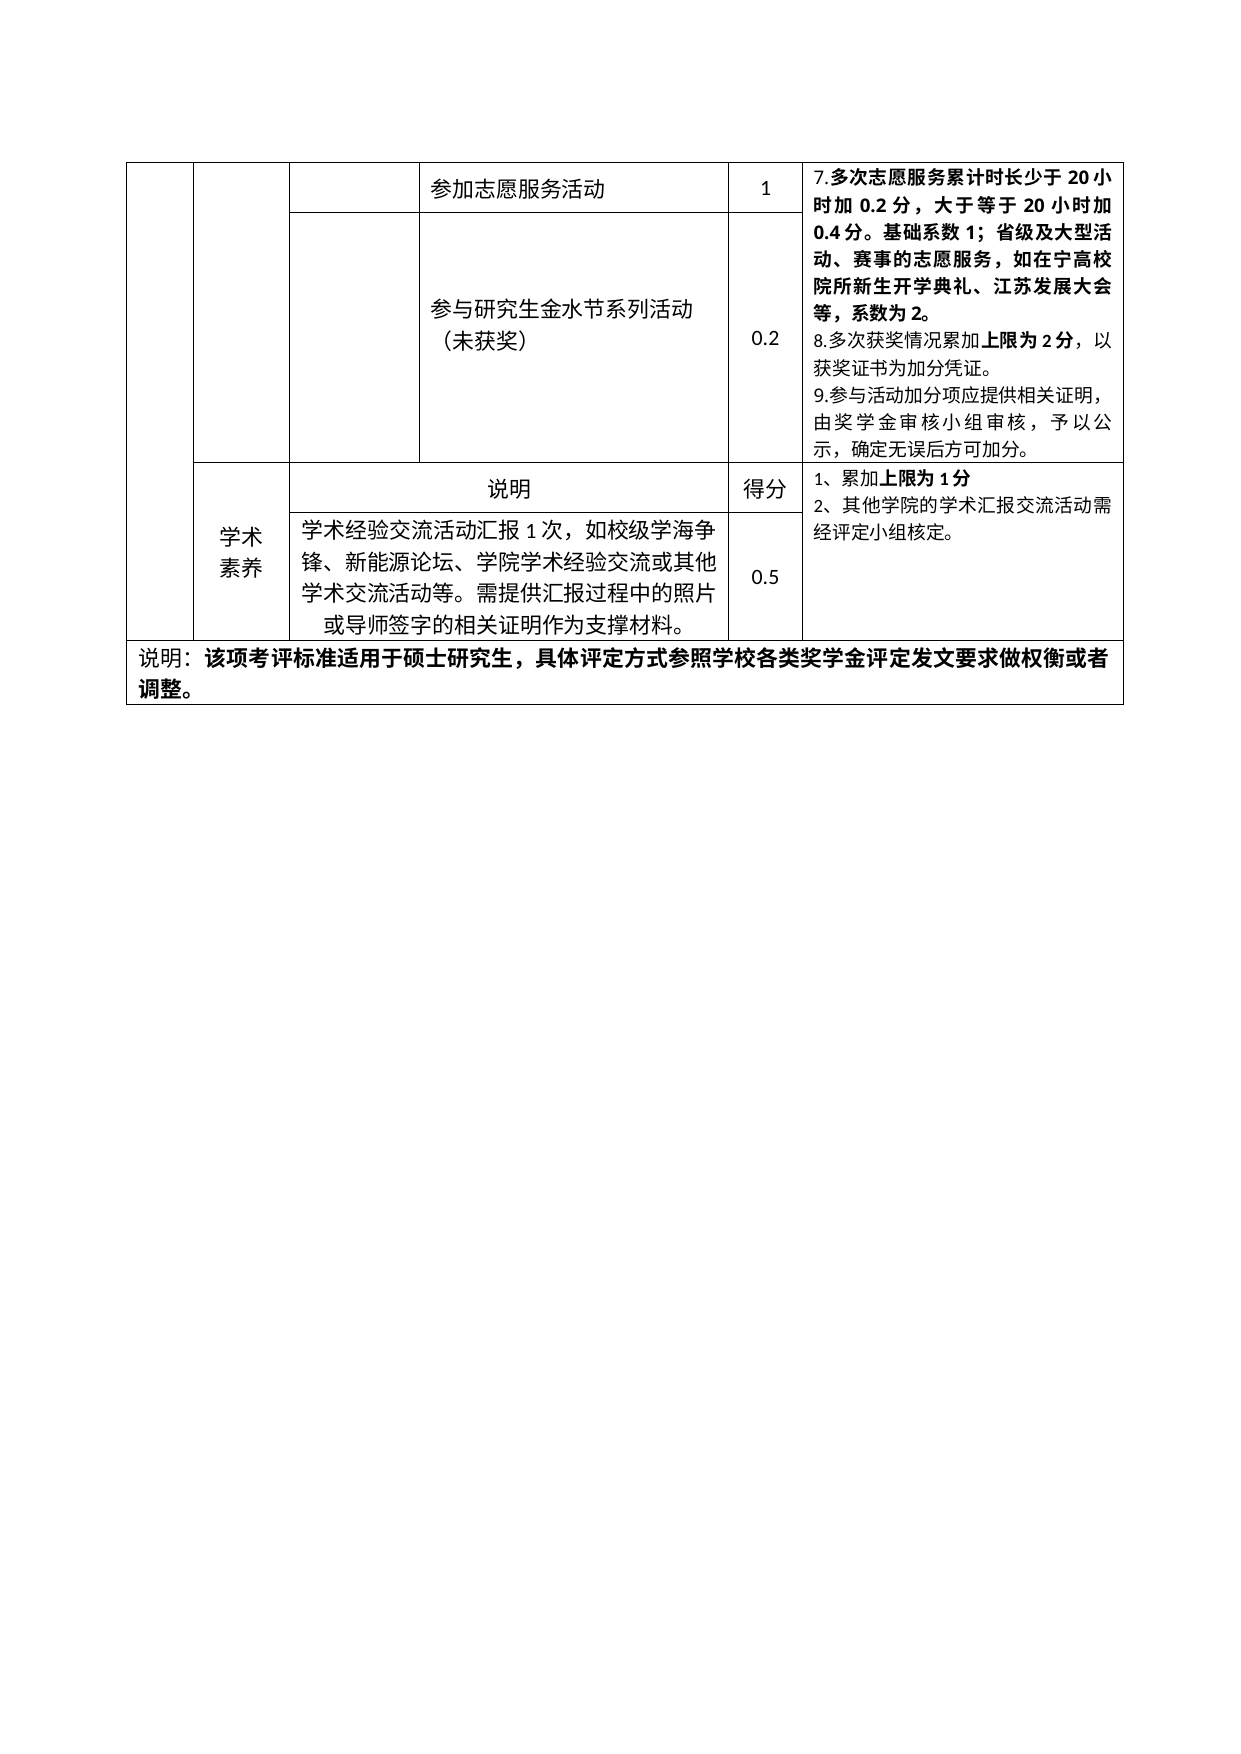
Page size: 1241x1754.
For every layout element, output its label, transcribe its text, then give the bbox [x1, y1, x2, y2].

table_cell 0.5 [729, 513, 802, 640]
table_cell 参与研究生金水节系列活动（未获奖） [420, 213, 728, 462]
table_cell 0.2 [729, 213, 802, 462]
table_cell 得分 [729, 463, 802, 512]
table_cell [290, 163, 419, 212]
table_cell 说明 [290, 463, 728, 512]
table_cell 学术 素养 [194, 463, 289, 640]
table_cell 说明：该项考评标准适用于硕士研究生，具体评定方式参照学校各类奖学金评定发文要求做权衡或者调整。 [127, 641, 1123, 704]
table_cell 参加志愿服务活动 [420, 163, 728, 212]
table_cell 1 [729, 163, 802, 212]
table_cell 1、累加上限为1分 2、其他学院的学术汇报交流活动需经评定小组核定。 [803, 463, 1123, 640]
table_cell [290, 213, 419, 462]
table_cell 学术经验交流活动汇报 1 次，如校级学海争锋、新能源论坛、学院学术经验交流或其他学术交流活动等。需提供汇报过程中的照片或导师签字的相关证明作为支撑材料。 [290, 513, 728, 640]
